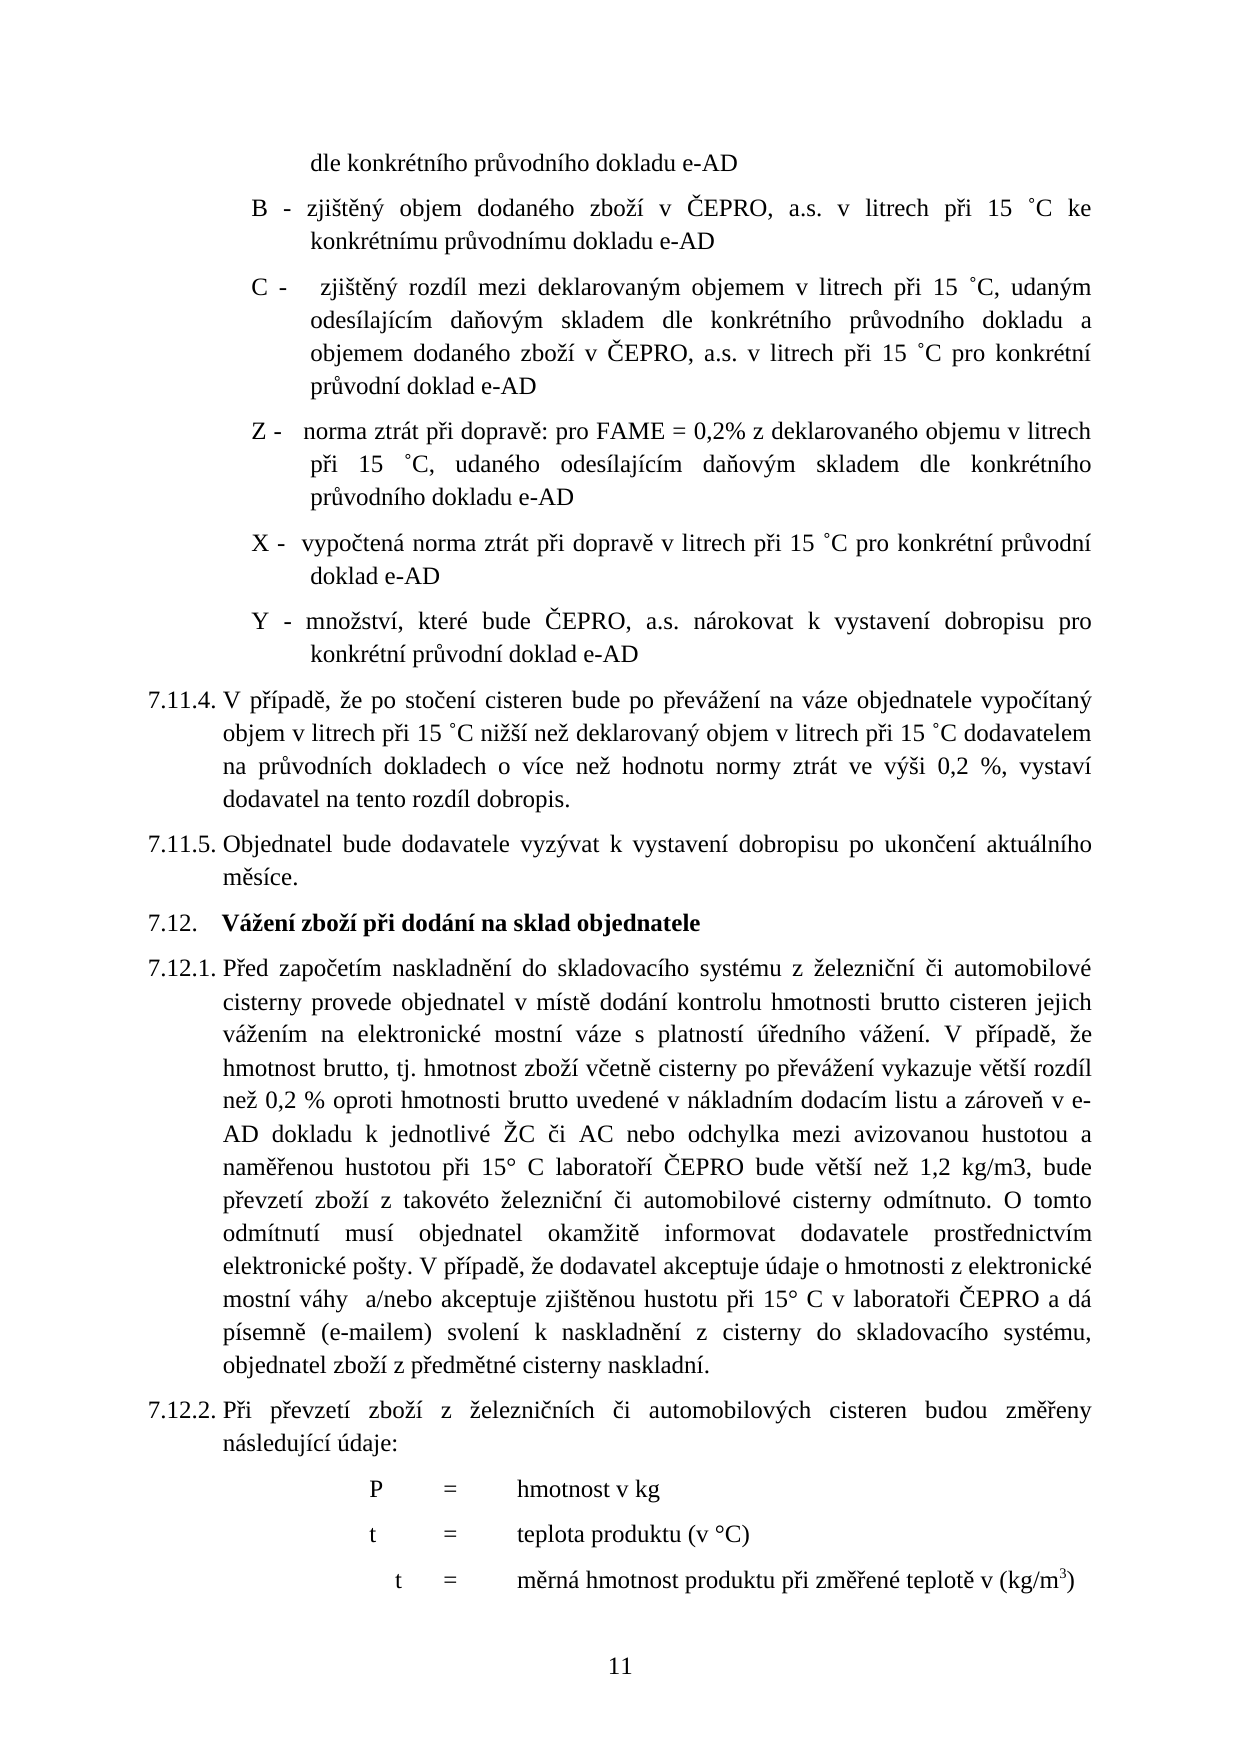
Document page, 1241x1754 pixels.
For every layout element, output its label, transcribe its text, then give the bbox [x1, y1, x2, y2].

text t = teplota produktu (v °C) [223, 1519, 1093, 1548]
text B - zjištěný objem dodaného zboží v ČEPRO, a.s. v litrech při 15 ˚C ke konkrétnímu průvodnímu dokladu e-AD [251, 193, 1093, 255]
list V případě, že po stočení cisteren bude po převážení na váze objednatele vypočítaný objem v litrech při 15 ˚C nižší než deklarovaný objem v litrech při 15 ˚C dodavatelem na průvodních dokladech o více než hodnotu normy ztrát ve výši 0,2 %, vystaví dodavatel na tento rozdíl dobropis. [148, 685, 1093, 813]
text P = hmotnost v kg [223, 1474, 1093, 1503]
text C - zjištěný rozdíl mezi deklarovaným objemem v litrech při 15 ˚C, udaným odesílajícím daňovým skladem dle konkrétního průvodního dokladu a objemem dodaného zboží v ČEPRO, a.s. v litrech při 15 ˚C pro konkrétní průvodní doklad e-AD [251, 272, 1093, 399]
list Před započetím naskladnění do skladovacího systému z železniční či automobilové cisterny provede objednatel v místě dodání kontrolu hmotnosti brutto cisteren jejich vážením na elektronické mostní váze s platností úředního vážení. V případě, že hmotnost brutto, tj. hmotnost zboží včetně cisterny po převážení vykazuje větší rozdíl než 0,2 % oproti hmotnosti brutto uvedené v nákladním dodacím listu a zároveň v e-AD dokladu k jednotlivé ŽC či AC nebo odchylka mezi avizovanou hustotou a naměřenou hustotou při 15° C laboratoří ČEPRO bude větší než 1,2 kg/m3, bude převzetí zboží z takovéto železniční či automobilové cisterny odmítnuto. O tomto odmítnutí musí objednatel okamžitě informovat dodavatele prostřednictvím elektronické pošty. V případě, že dodavatel akceptuje údaje o hmotnosti z elektronické mostní váhy a/nebo akceptuje zjištěnou hustotu při 15° C v laboratoři ČEPRO a dá písemně (e-mailem) svolení k naskladnění z cisterny do skladovacího systému, objednatel zboží z předmětné cisterny naskladní. [148, 953, 1093, 1378]
text Y - množství, které bude ČEPRO, a.s. nárokovat k vystavení dobropisu pro konkrétní průvodní doklad e-AD [251, 606, 1093, 668]
text X - vypočtená norma ztrát při dopravě v litrech při 15 ˚C pro konkrétní průvodní doklad e-AD [251, 528, 1093, 589]
text Z - norma ztrát při dopravě: pro FAME = 0,2% z deklarovaného objemu v litrech při 15 ˚C, udaného odesílajícím daňovým skladem dle konkrétního průvodního dokladu e-AD [251, 416, 1093, 511]
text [251, 148, 1093, 176]
list Objednatel bude dodavatele vyzývat k vystavení dobropisu po ukončení aktuálního měsíce. [148, 829, 1093, 891]
list Vážení zboží při dodání na sklad objednatele [148, 908, 1093, 937]
list Při převzetí zboží z železničních či automobilových cisteren budou změřeny následující údaje: [148, 1395, 1093, 1457]
text  t = měrná hmotnost produktu při změřené teplotě v (kg/m3) [223, 1565, 1093, 1594]
